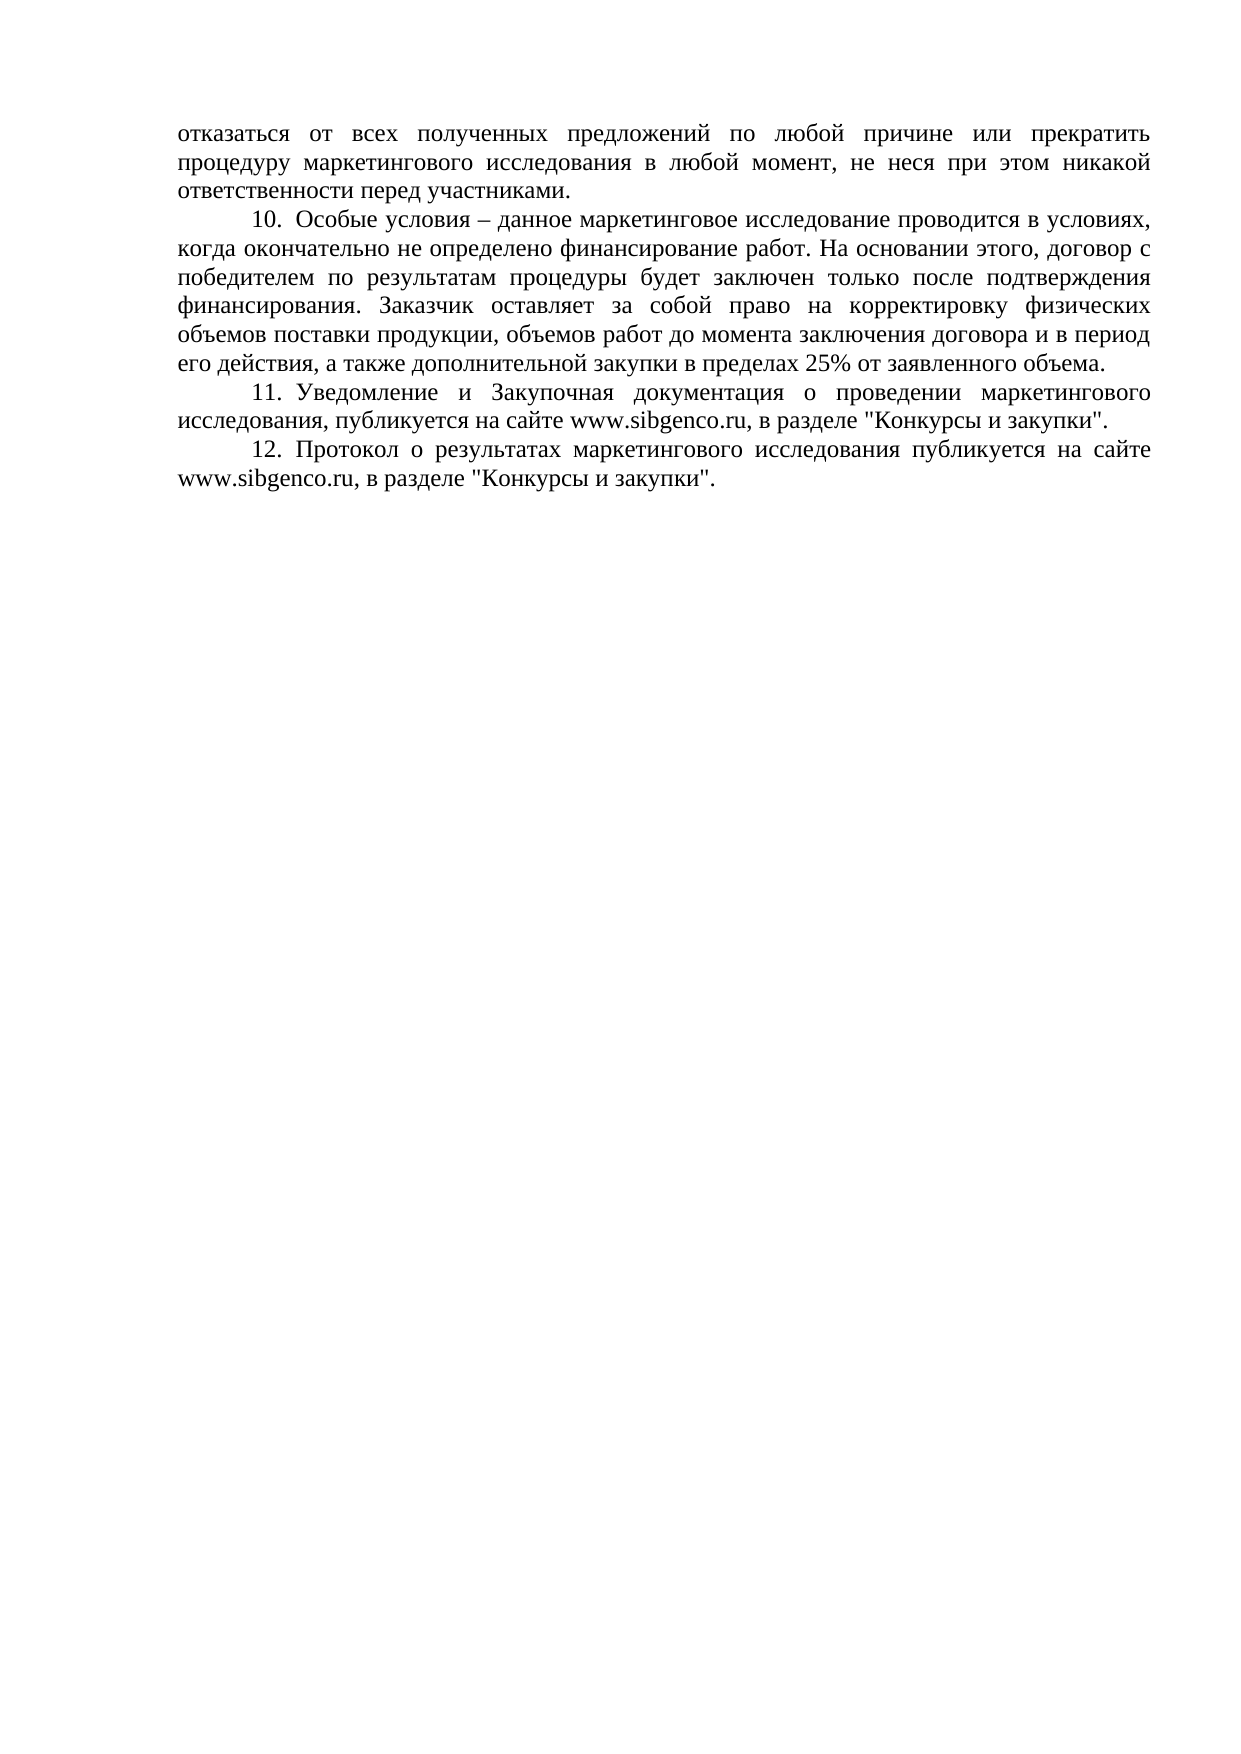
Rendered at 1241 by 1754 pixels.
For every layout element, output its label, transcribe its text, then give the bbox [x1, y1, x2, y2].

list Протокол о результатах маркетингового исследования публикуется на сайте www.sibgenco.ru, в разделе "Конкурсы и закупки". [177, 434, 1152, 492]
list Особые условия – данное маркетинговое исследование проводится в условиях, когда окончательно не определено финансирование работ. На основании этого, договор с победителем по результатам процедуры будет заключен только после подтверждения финансирования. Заказчик оставляет за собой право на корректировку физических объемов поставки продукции, объемов работ до момента заключения договора и в период его действия, а также дополнительной закупки в пределах 25% от заявленного объема. [177, 204, 1152, 377]
list Уведомление и Закупочная документация о проведении маркетингового исследования, публикуется на сайте www.sibgenco.ru, в разделе "Конкурсы и закупки". [177, 377, 1152, 434]
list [177, 118, 1152, 204]
